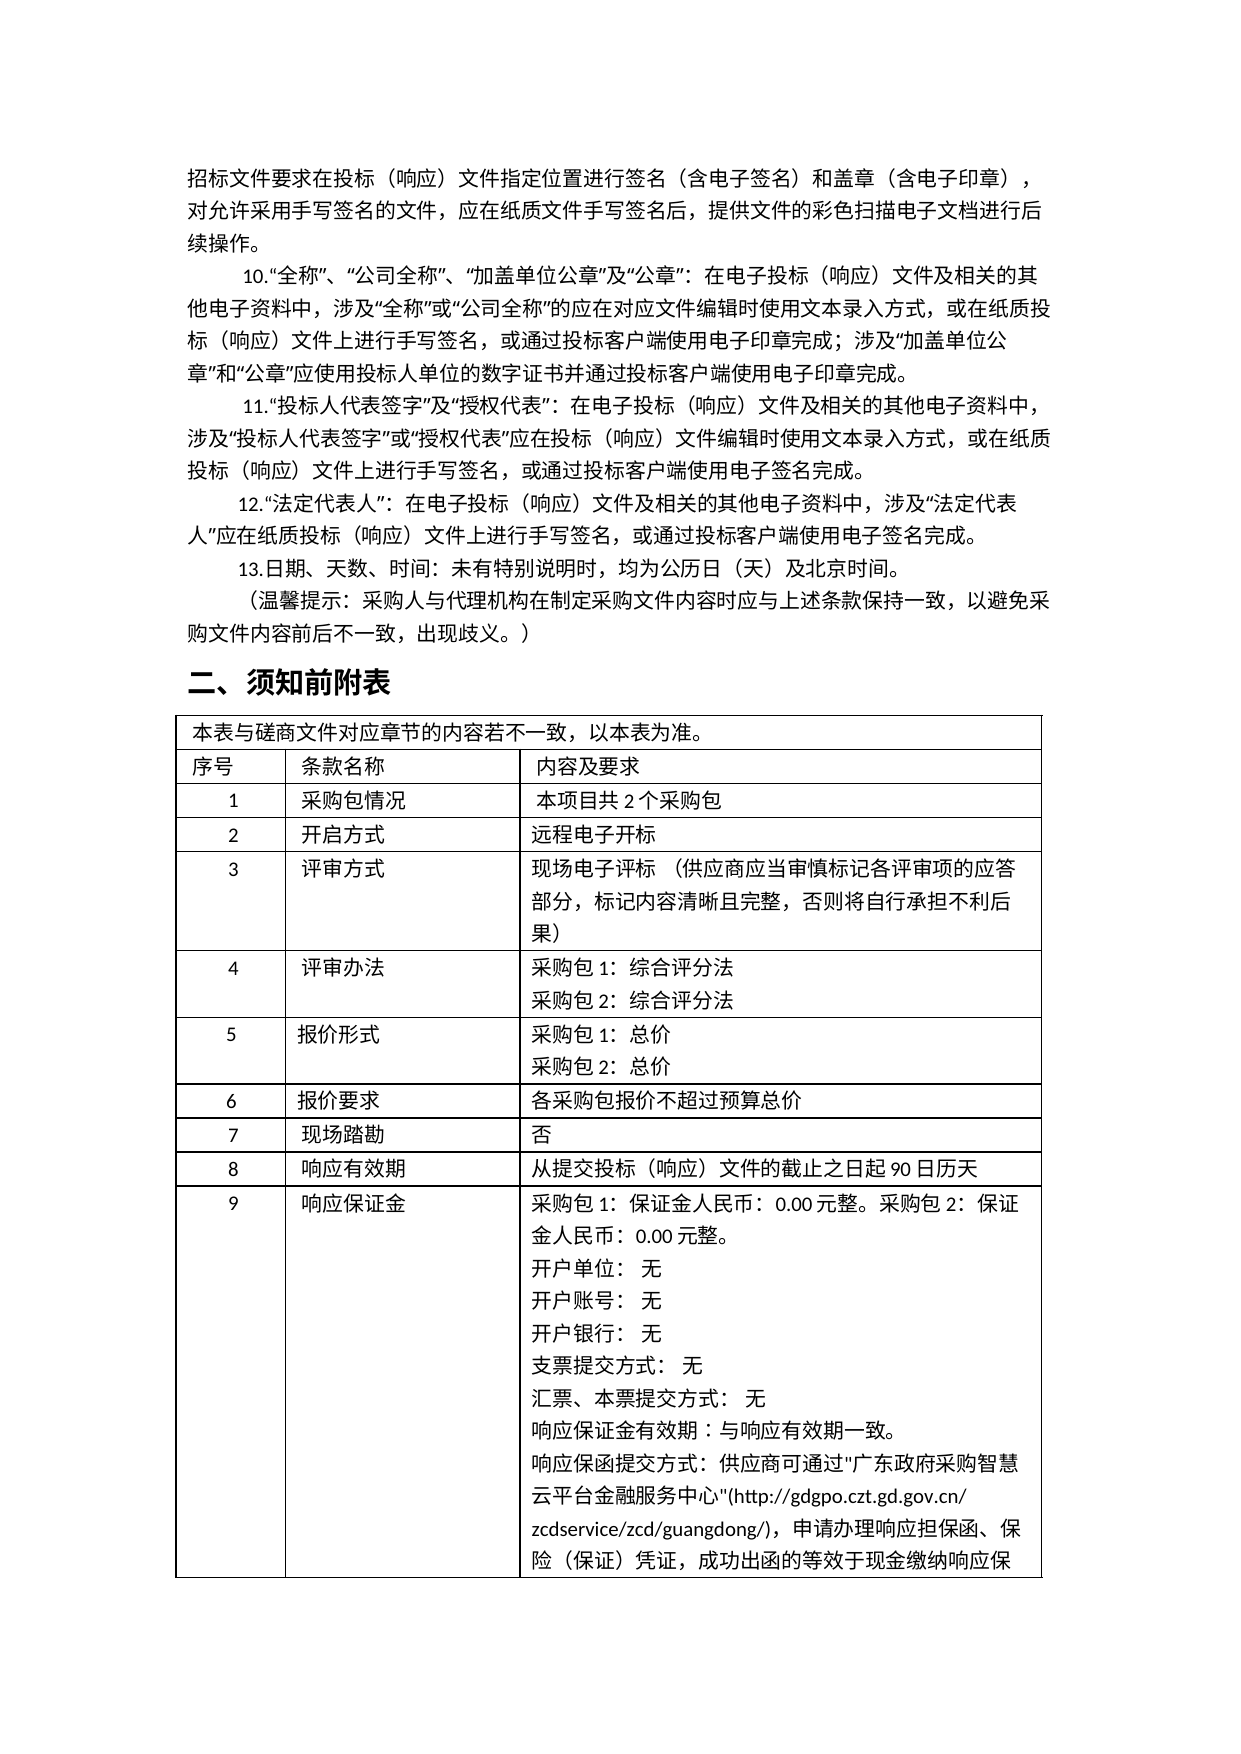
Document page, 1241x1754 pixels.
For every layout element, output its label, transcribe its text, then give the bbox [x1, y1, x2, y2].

table_cell 序号 [177, 750, 285, 783]
table_cell 从提交投标（响应）文件的截止之日起90日历天 [521, 1153, 1041, 1185]
table_cell 2 [177, 818, 285, 851]
text 10.“全称”、“公司全称”、“加盖单位公章”及“公章”：在电子投标（响应）文件及相关的其他电子资料中，涉及“全称”或“公司全称”的应在对应文件编辑时使用文本录入方式，或在纸质投标（响应）文件上进行手写签名，或通过投标客户端使用电子印章完成；涉及“加盖单位公章”和“公章”应使用投标人单位的数字证书并通过投标客户端使用电子印章完成。 [187, 259, 1053, 389]
table_cell 响应有效期 [286, 1153, 519, 1185]
table_cell 采购包1：综合评分法 采购包2：综合评分法 [521, 951, 1041, 1016]
table_cell 否 [521, 1119, 1041, 1151]
table_cell 报价要求 [286, 1085, 519, 1117]
table_cell 9 [177, 1187, 285, 1577]
table_cell 评审办法 [286, 951, 519, 1016]
table_cell 采购包情况 [286, 784, 519, 817]
text 13.日期、天数、时间：未有特别说明时，均为公历日（天）及北京时间。 [187, 552, 1053, 584]
text （温馨提示：采购人与代理机构在制定采购文件内容时应与上述条款保持一致，以避免采购文件内容前后不一致，出现歧义。） [187, 584, 1053, 649]
table_cell 内容及要求 [521, 750, 1041, 783]
table_cell 现场踏勘 [286, 1119, 519, 1151]
table_cell 4 [177, 951, 285, 1016]
table_cell 响应保证金 [286, 1187, 519, 1577]
table_cell 8 [177, 1153, 285, 1185]
table_cell 7 [177, 1119, 285, 1151]
table_cell 现场电子评标 （供应商应当审慎标记各评审项的应答部分，标记内容清晰且完整，否则将自行承担不利后果） [521, 852, 1041, 950]
text 12.“法定代表人”：在电子投标（响应）文件及相关的其他电子资料中，涉及“法定代表人”应在纸质投标（响应）文件上进行手写签名，或通过投标客户端使用电子签名完成。 [187, 487, 1053, 552]
table_cell 开启方式 [286, 818, 519, 851]
table_cell 条款名称 [286, 750, 519, 783]
table_cell 1 [177, 784, 285, 817]
table_cell 各采购包报价不超过预算总价 [521, 1085, 1041, 1117]
table_cell 本项目共2个采购包 [521, 784, 1041, 817]
text 11.“投标人代表签字”及“授权代表”：在电子投标（响应）文件及相关的其他电子资料中，涉及“投标人代表签字”或“授权代表”应在投标（响应）文件编辑时使用文本录入方式，或在纸质投标（响应）文件上进行手写签名，或通过投标客户端使用电子签名完成。 [187, 389, 1053, 487]
table_cell 报价形式 [286, 1018, 519, 1083]
table_header 本表与磋商文件对应章节的内容若不一致，以本表为准。 [177, 716, 1041, 748]
table_cell 远程电子开标 [521, 818, 1041, 851]
text 二、须知前附表 [187, 649, 1053, 714]
table_cell 评审方式 [286, 852, 519, 950]
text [187, 162, 1053, 259]
table_cell 5 [177, 1018, 285, 1083]
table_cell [521, 1187, 1041, 1577]
table_cell 6 [177, 1085, 285, 1117]
table_cell 采购包1：总价 采购包2：总价 [521, 1018, 1041, 1083]
table_cell 3 [177, 852, 285, 950]
